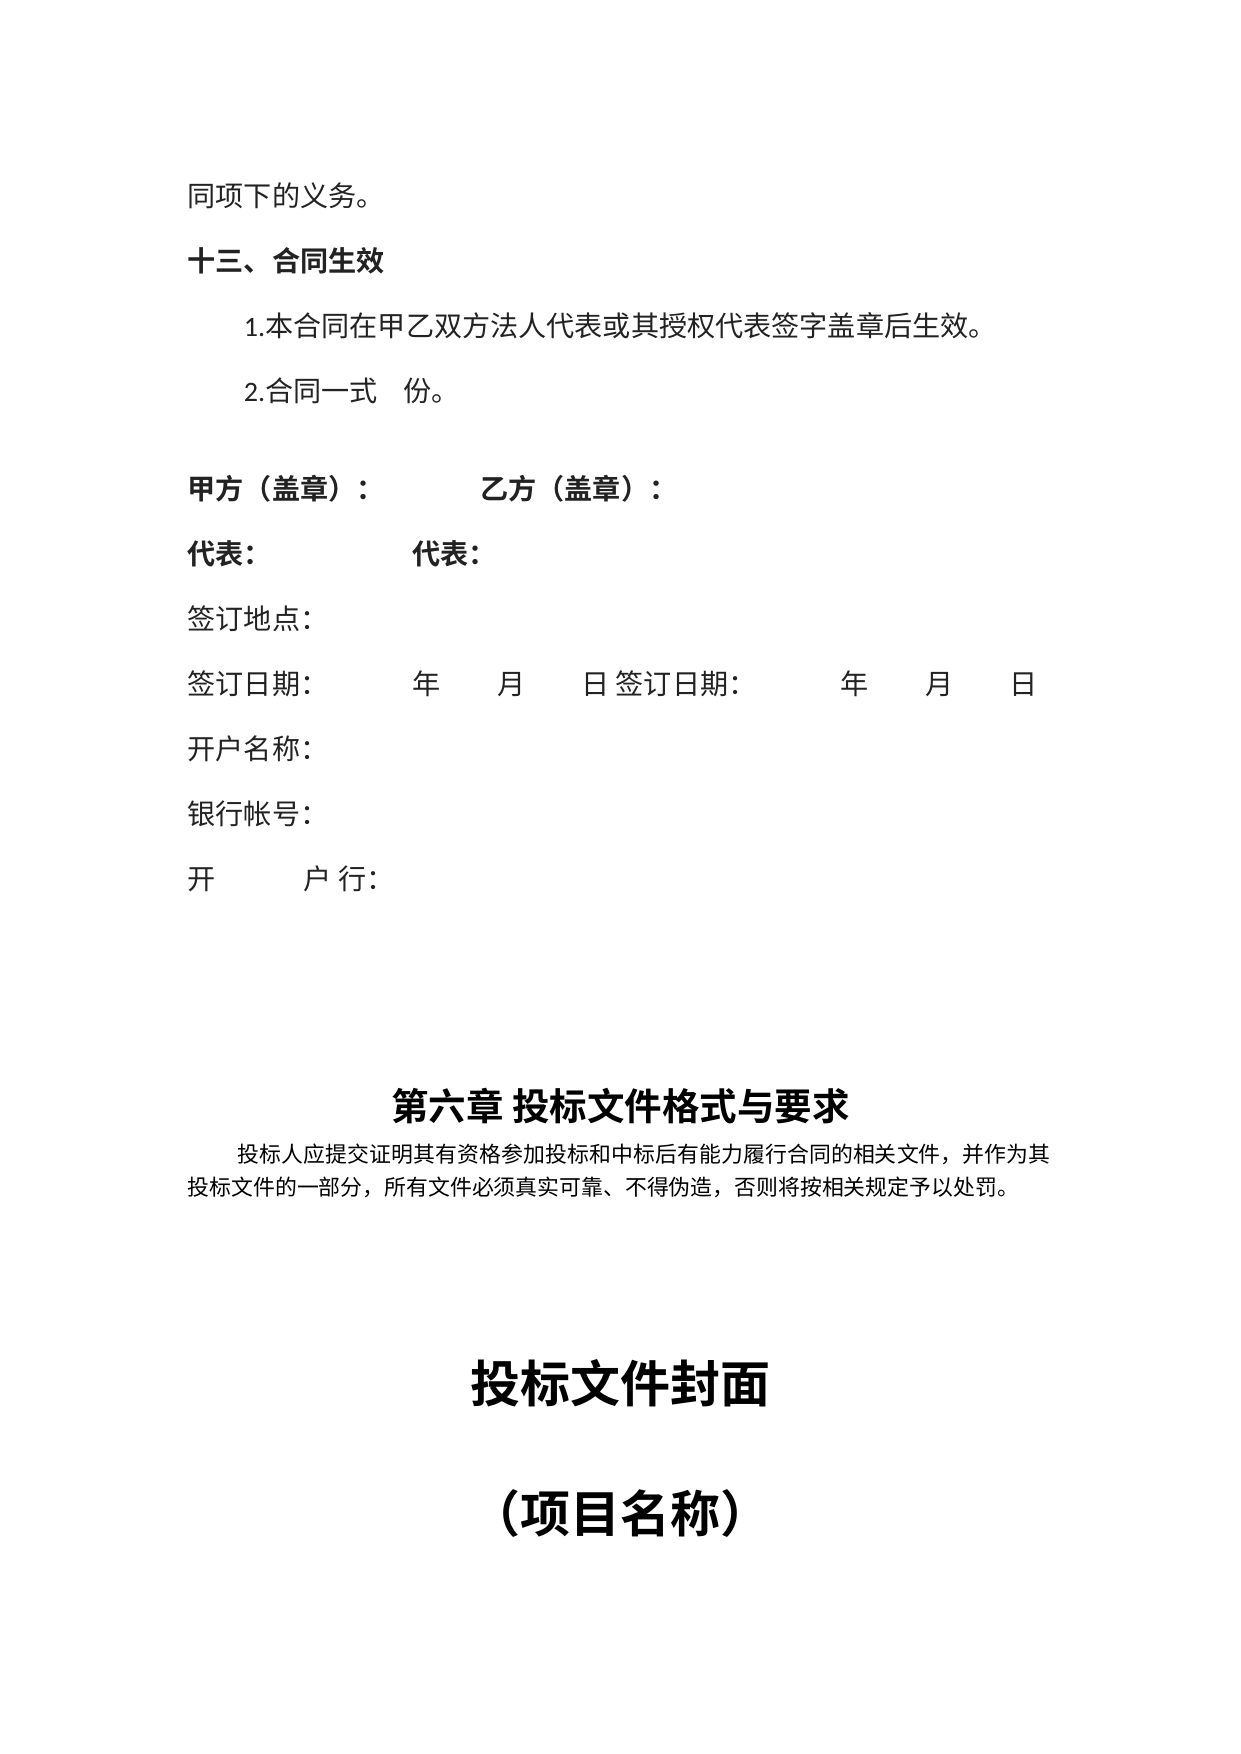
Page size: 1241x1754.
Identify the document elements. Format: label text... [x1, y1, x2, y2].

text 开 户 行： [187, 844, 1053, 909]
text 2.合同一式 份。 [187, 357, 1053, 422]
text 十三、合同生效 [187, 227, 1053, 292]
text 签订地点： [187, 584, 1053, 649]
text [187, 162, 1053, 227]
text 开户名称： [187, 714, 1053, 779]
text 投标人应提交证明其有资格参加投标和中标后有能力履行合同的相关文件，并作为其投标文件的一部分，所有文件必须真实可靠、不得伪造，否则将按相关规定予以处罚。 [187, 1137, 1053, 1202]
text 1.本合同在甲乙双方法人代表或其授权代表签字盖章后生效。 [187, 292, 1053, 357]
text 银行帐号： [187, 779, 1053, 844]
text 签订日期： 年 月 日 签订日期： 年 月 日 [187, 649, 1053, 714]
text （项目名称） [187, 1462, 1053, 1559]
text 第六章 投标文件格式与要求 [187, 1072, 1053, 1137]
text 甲方（盖章）： 乙方（盖章）： [187, 454, 1053, 519]
text 代表： 代表： [187, 519, 1053, 584]
text 投标文件封面 [187, 1332, 1053, 1429]
